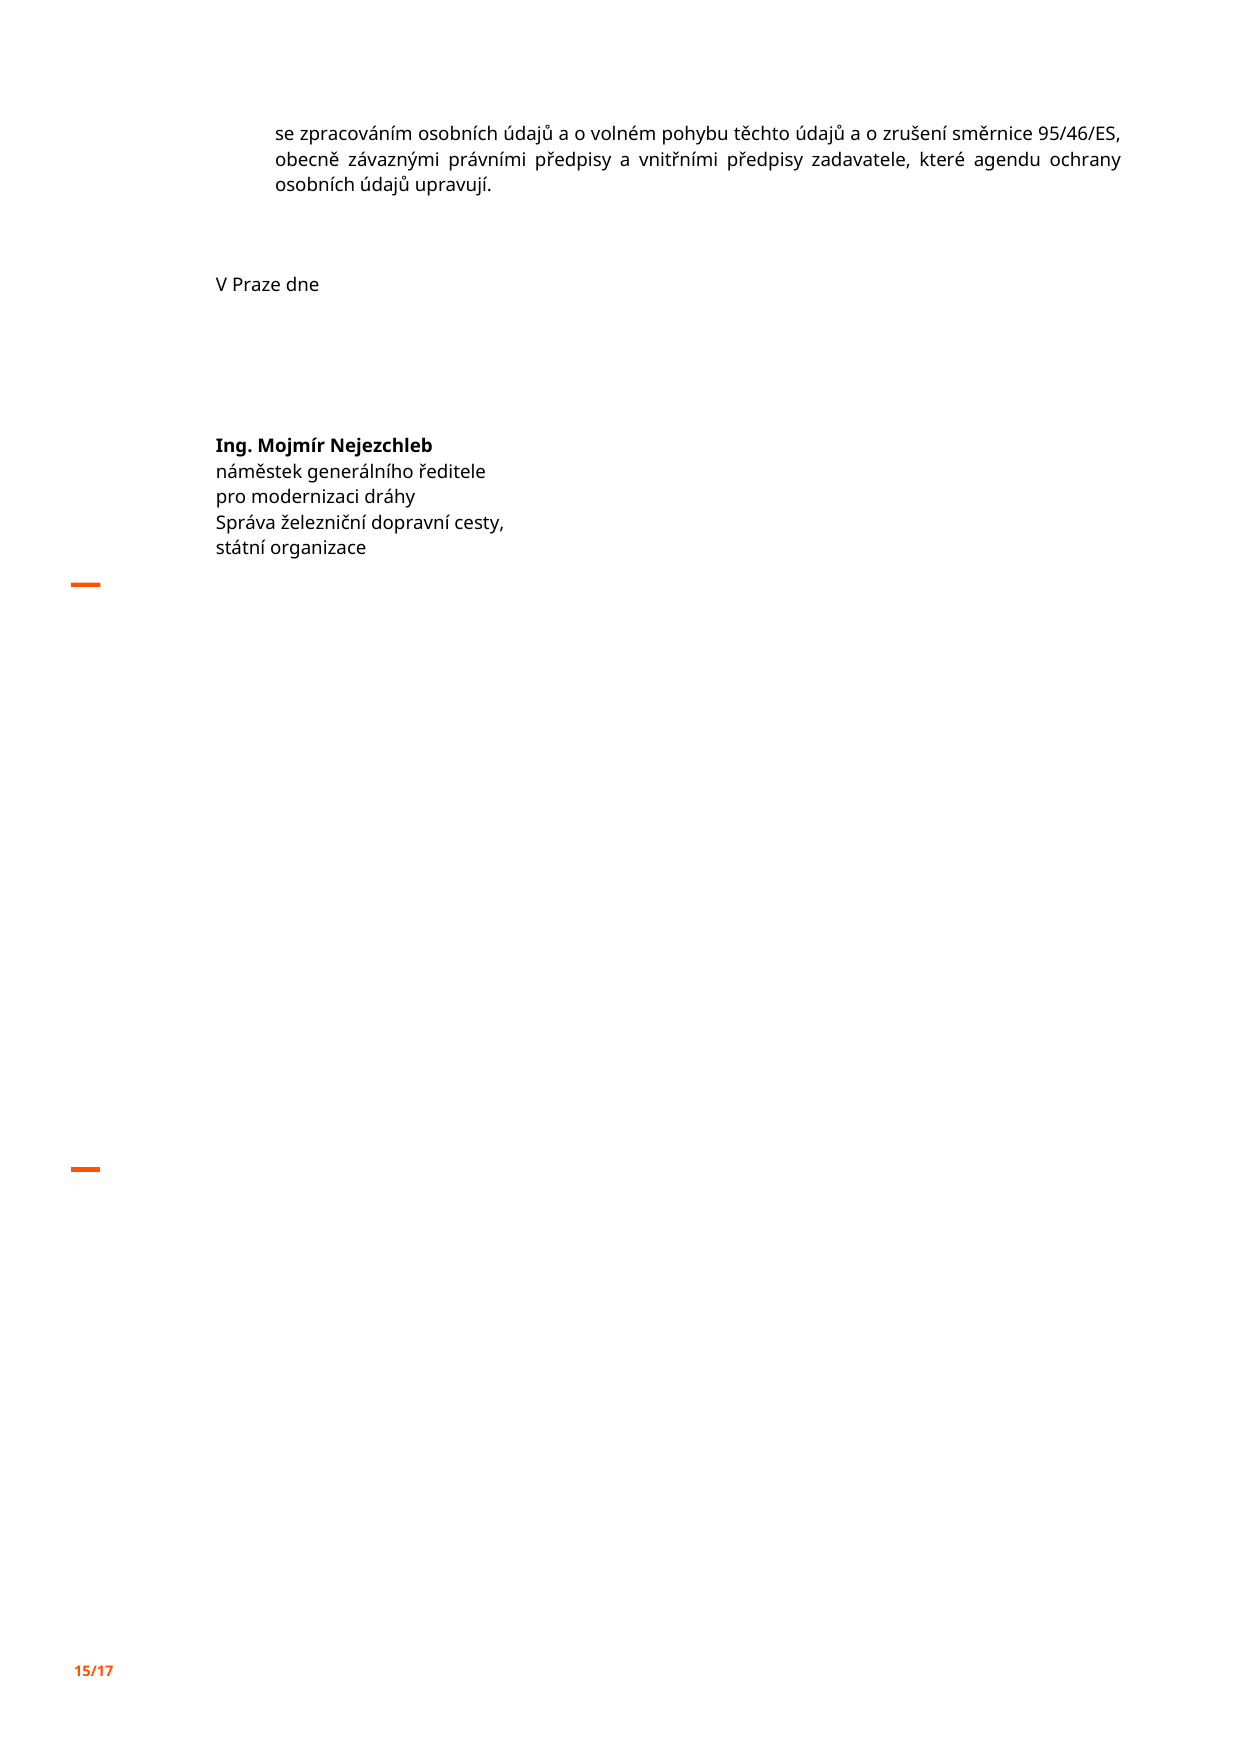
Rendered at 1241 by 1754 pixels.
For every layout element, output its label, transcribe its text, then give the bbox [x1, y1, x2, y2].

text Správa železniční dopravní cesty, [216, 509, 1122, 535]
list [245, 121, 1122, 197]
text Ing. Mojmír Nejezchleb [216, 433, 1122, 458]
text náměstek generálního ředitele [216, 458, 1122, 484]
text pro modernizaci dráhy [216, 484, 1122, 509]
text V Praze dne [216, 264, 1122, 297]
text státní organizace [216, 535, 1122, 560]
